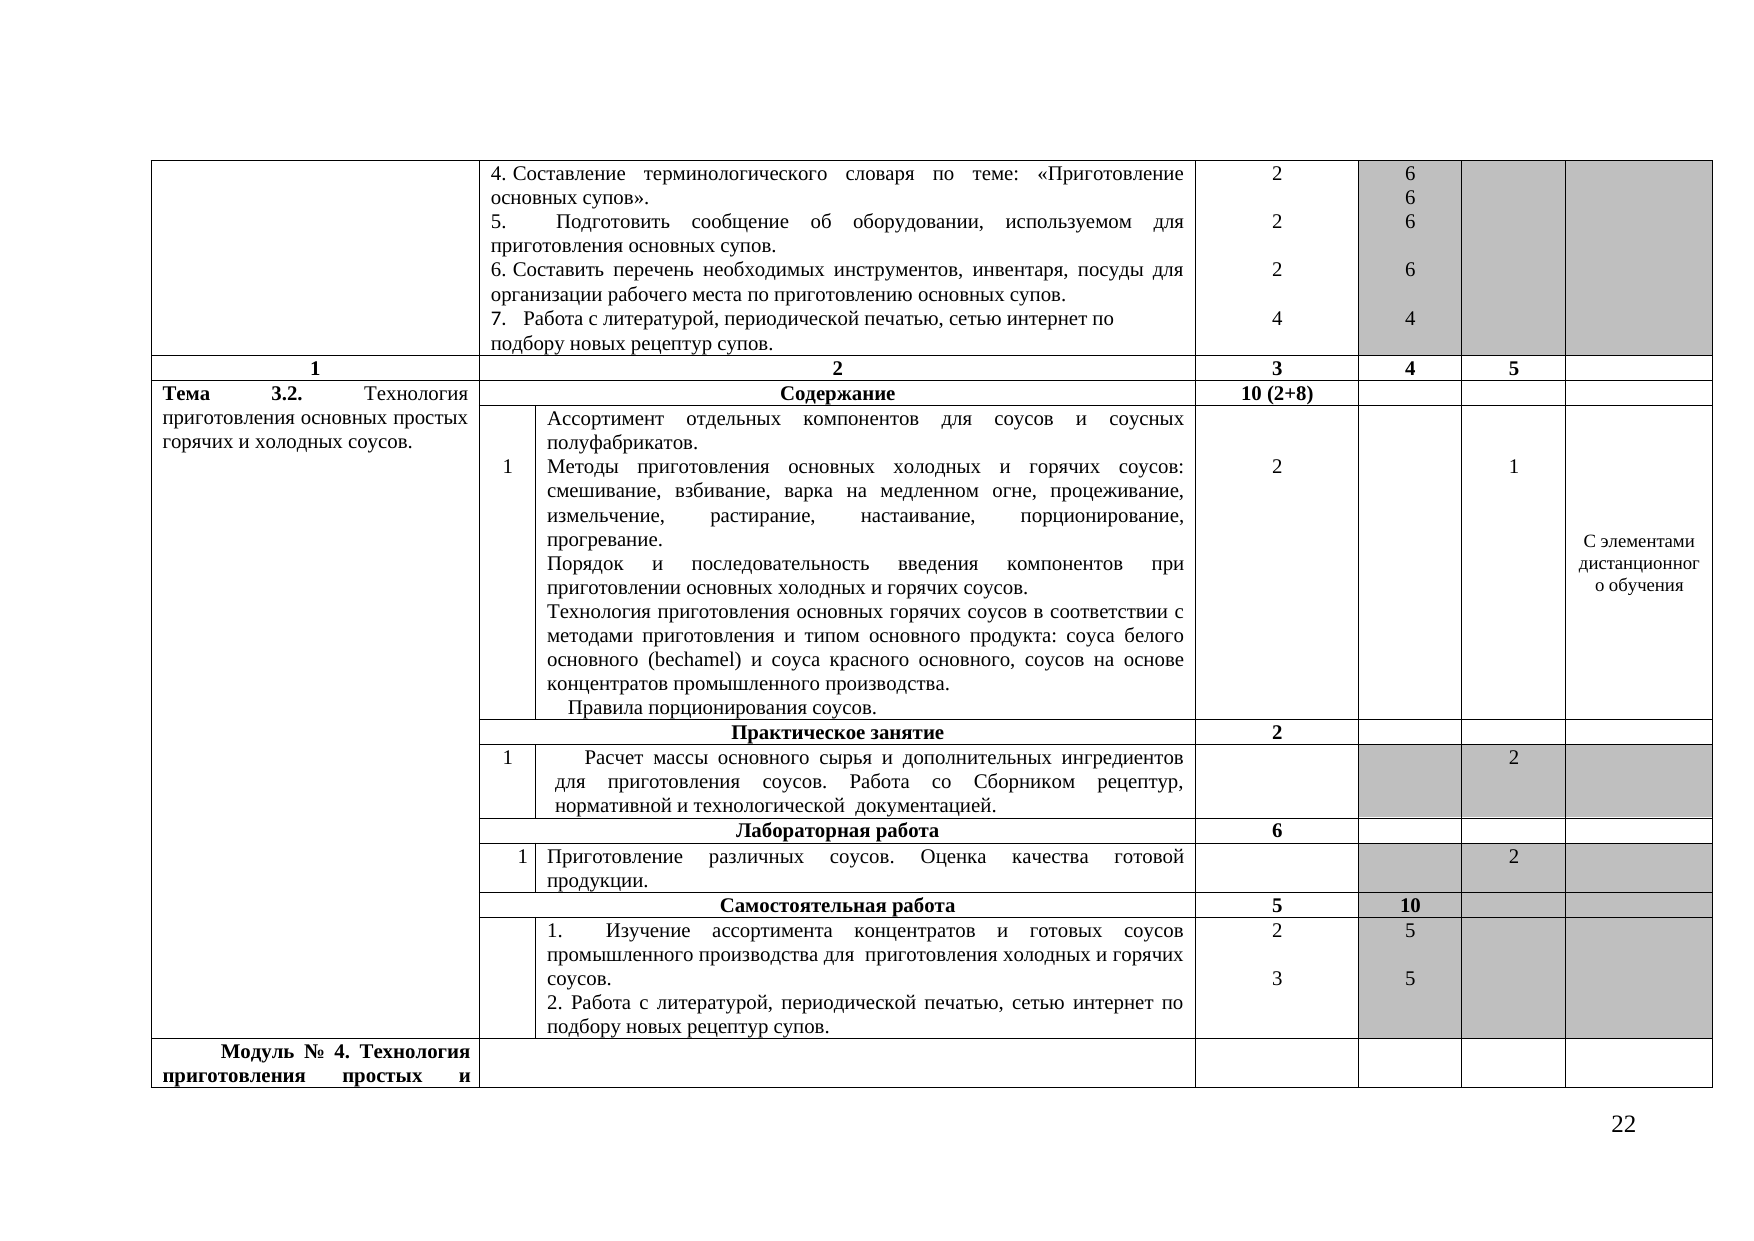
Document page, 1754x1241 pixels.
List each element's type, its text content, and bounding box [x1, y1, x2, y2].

table_cell [1566, 918, 1712, 1038]
table_cell [1462, 161, 1565, 355]
table_cell 2 2 2 2 2 2 4 [1196, 161, 1358, 355]
table_cell 1 [480, 745, 535, 817]
table_cell Содержание [480, 381, 1195, 405]
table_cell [480, 161, 1195, 355]
table_cell [1359, 819, 1461, 842]
table_cell 5 [1462, 356, 1565, 380]
table_cell 6 6 6 6 6 6 6 4 [1359, 161, 1461, 355]
table_cell [1462, 1039, 1565, 1087]
table_cell 2 3 [1196, 918, 1358, 1038]
table_cell 5 [1196, 893, 1358, 917]
table_cell 8 [1359, 1039, 1461, 1087]
table_cell [1359, 745, 1461, 817]
table_cell 10 (2+8) [1196, 381, 1358, 405]
table_cell [480, 918, 535, 1038]
table_cell [1462, 918, 1565, 1038]
table_cell 6 [1196, 819, 1358, 842]
table_cell [1566, 893, 1712, 917]
table_cell 1 [152, 356, 479, 380]
table_cell Расчет массы основного сырья и дополнительных ингредиентов для приготовления соусов. Работа со Сборником рецептур, нормативной и технологической документацией. [536, 745, 1195, 817]
table_cell [1566, 844, 1712, 892]
table_cell [1462, 381, 1565, 405]
table_cell [1359, 844, 1461, 892]
table_cell 5 5 [1359, 918, 1461, 1038]
table_cell 2 [1462, 844, 1565, 892]
table_cell 3 [1196, 356, 1358, 380]
table_cell Тема 3.2. Технология приготовления основных простых горячих и холодных соусов. [152, 381, 479, 1038]
table_cell [1196, 745, 1358, 817]
table_cell 2 [1196, 406, 1358, 719]
table_cell 32 [1196, 1039, 1358, 1087]
table_cell [1462, 720, 1565, 744]
table_cell С элементами дистанционного обучения [1566, 406, 1712, 719]
table_cell [1566, 745, 1712, 817]
table_cell [1359, 720, 1461, 744]
table_cell 1. Изучение ассортимента концентратов и готовых соусов промышленного производства для приготовления холодных и горячих соусов. 2. Работа с литературой, периодической печатью, сетью интернет по подбору новых рецептур супов. [536, 918, 1195, 1038]
table_cell [1566, 356, 1712, 380]
table_cell [1566, 720, 1712, 744]
table_cell Лабораторная работа [480, 819, 1195, 842]
table_cell Ассортимент отдельных компонентов для соусов и соусных полуфабрикатов. Методы приготовления основных холодных и горячих соусов: смешивание, взбивание, варка на медленном огне, процеживание, измельчение, растирание, настаивание, порционирование, прогревание. Порядок и последовательность введения компонентов при приготовлении основных холодных и горячих соусов. Технология приготовления основных горячих соусов в соответствии с методами приготовления и типом основного продукта: соуса белого основного (bechamel) и соуса красного основного, соусов на основе концентратов промышленного производства. Правила порционирования соусов. [536, 406, 1195, 719]
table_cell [152, 1039, 479, 1087]
table_cell 1 [480, 406, 535, 719]
table_cell 1 [1462, 406, 1565, 719]
table_cell [1566, 381, 1712, 405]
table_cell [1566, 161, 1712, 355]
table_cell 2 [480, 356, 1195, 380]
table_cell 4 [1359, 356, 1461, 380]
table_cell [1462, 819, 1565, 842]
table_cell [1566, 1039, 1712, 1087]
table_cell 2 [1462, 745, 1565, 817]
table_cell [1566, 819, 1712, 842]
table_cell [1462, 893, 1565, 917]
table_cell 10 [1359, 893, 1461, 917]
table_cell 2 [1196, 720, 1358, 744]
table_cell [1196, 844, 1358, 892]
table_cell 1 [480, 844, 535, 892]
table_cell Самостоятельная работа [480, 893, 1195, 917]
table_cell [1359, 381, 1461, 405]
table_cell [1359, 406, 1461, 719]
table_cell Приготовление различных соусов. Оценка качества готовой продукции. [536, 844, 1195, 892]
table_cell [480, 1039, 1195, 1087]
table_cell Практическое занятие [480, 720, 1195, 744]
